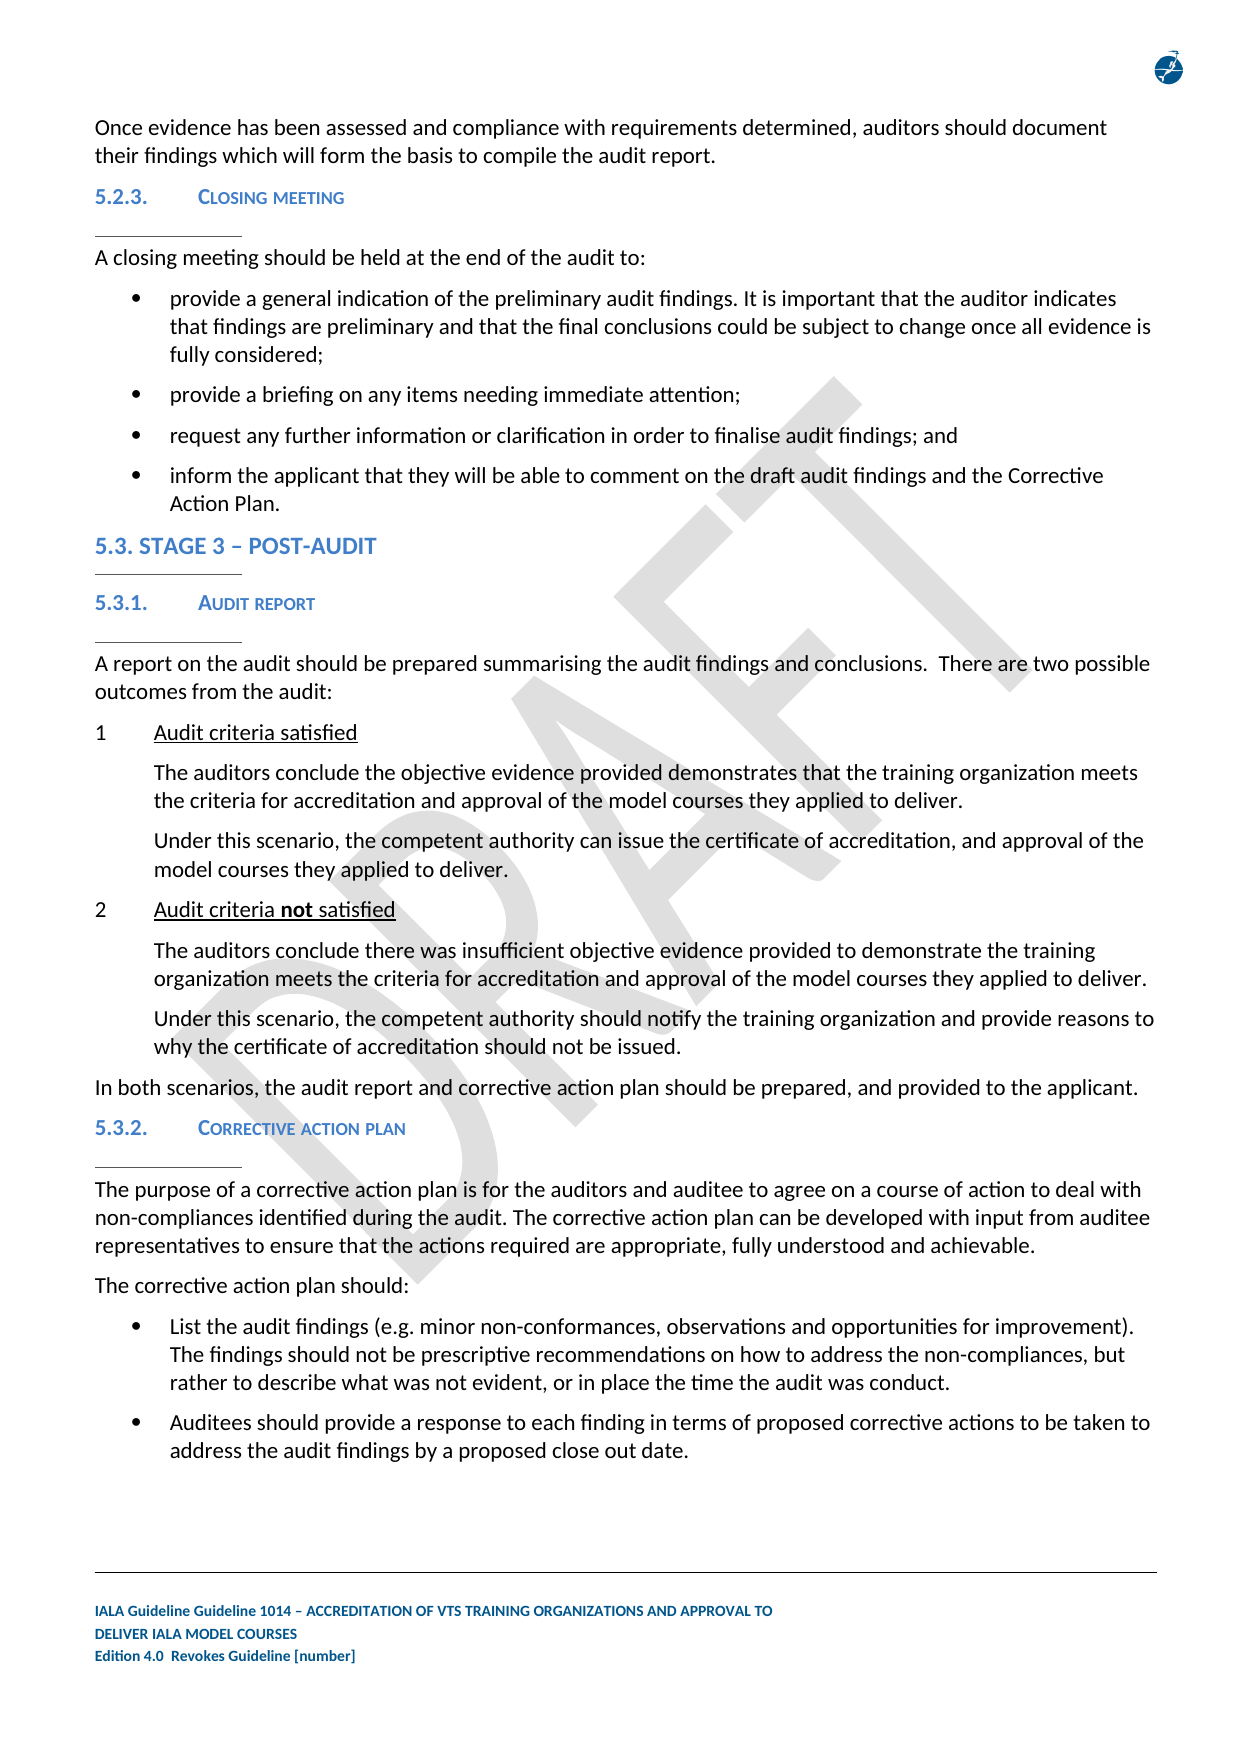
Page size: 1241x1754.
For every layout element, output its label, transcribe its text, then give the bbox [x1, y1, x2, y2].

text Under this scenario, the competent authority can issue the certificate of accreditation, and approval of the model courses they applied to deliver. [153, 827, 1157, 883]
text The purpose of a corrective action plan is for the auditors and auditee to agree on a course of action to deal with non-compliances identified during the audit. The corrective action plan can be developed with input from auditee representatives to ensure that the actions required are appropriate, fully understood and achievable. [94, 1175, 1157, 1259]
list Audit criteria satisfied [94, 718, 1157, 746]
list provide a general indication of the preliminary audit findings. It is important that the auditor indicates that findings are preliminary and that the final conclusions could be subject to change once all evidence is fully considered; [132, 284, 1157, 368]
subtitle Corrective action plan [94, 1113, 1157, 1141]
list Audit criteria not satisfied [94, 895, 1157, 923]
subtitle STAGE 3 – POST-AUDIT [94, 530, 1084, 561]
text A closing meeting should be held at the end of the audit to: [94, 243, 1157, 271]
list List the audit findings (e.g. minor non-conformances, observations and opportunities for improvement). The findings should not be prescriptive recommendations on how to address the non-compliances, but rather to describe what was not evident, or in place the time the audit was conduct. [132, 1312, 1157, 1396]
text The auditors conclude the objective evidence provided demonstrates that the training organization meets the criteria for accreditation and approval of the model courses they applied to deliver. [153, 758, 1157, 814]
list provide a briefing on any items needing immediate attention; [132, 381, 1157, 408]
subtitle Closing meeting [94, 182, 1157, 210]
list request any further information or clarification in order to finalise audit findings; and [132, 421, 1157, 449]
text Once evidence has been assessed and compliance with requirements determined, auditors should document their findings which will form the basis to compile the audit report. [94, 113, 1157, 169]
list Auditees should provide a response to each finding in terms of proposed corrective actions to be taken to address the audit findings by a proposed close out date. [132, 1408, 1157, 1464]
text The auditors conclude there was insufficient objective evidence provided to demonstrate the training organization meets the criteria for accreditation and approval of the model courses they applied to deliver. [153, 936, 1157, 992]
text A report on the audit should be prepared summarising the audit findings and conclusions. There are two possible outcomes from the audit: [94, 649, 1157, 705]
list inform the applicant that they will be able to comment on the draft audit findings and the Corrective Action Plan. [132, 462, 1157, 518]
picture [1123, 0, 1241, 119]
text The corrective action plan should: [94, 1271, 1157, 1299]
text In both scenarios, the audit report and corrective action plan should be prepared, and provided to the applicant. [94, 1073, 1157, 1101]
text Under this scenario, the competent authority should notify the training organization and provide reasons to why the certificate of accreditation should not be issued. [153, 1004, 1157, 1060]
subtitle Audit report [94, 588, 1157, 616]
